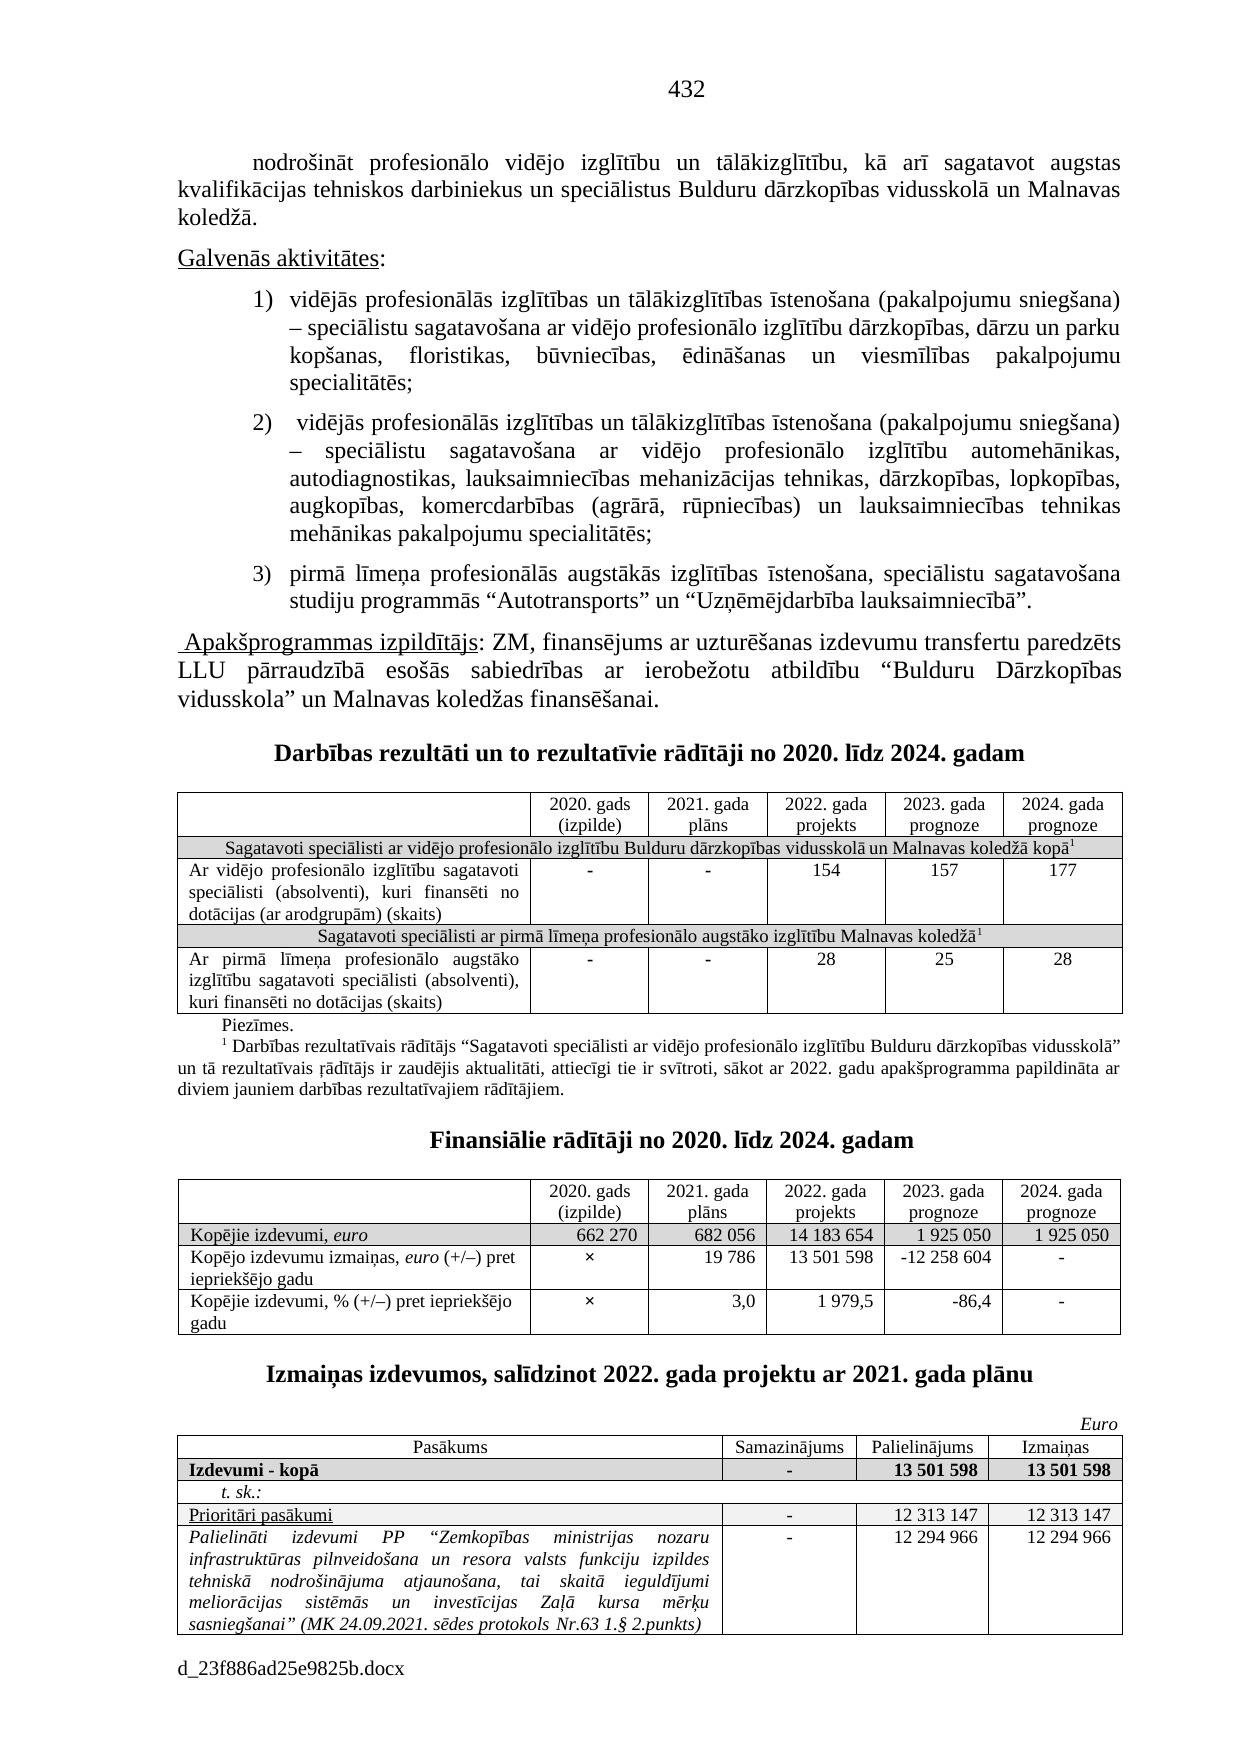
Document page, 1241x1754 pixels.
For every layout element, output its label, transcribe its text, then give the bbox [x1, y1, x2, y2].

table_header 2020. gads (izpilde) [531, 1180, 648, 1223]
table_cell 1 925 050 [885, 1224, 1002, 1245]
table_cell 1 925 050 [1003, 1224, 1120, 1245]
table_cell 25 [886, 948, 1003, 1012]
table_header 2020. gads (izpilde) [531, 793, 648, 836]
table_cell - [649, 948, 767, 1012]
table_cell 13 501 598 [989, 1459, 1122, 1480]
table_header 2022. gada projekts [768, 793, 885, 836]
table_cell 154 [768, 859, 885, 924]
table_header 2022. gada projekts [767, 1180, 884, 1223]
table_cell Sagatavoti speciālisti ar pirmā līmeņa profesionālo augstāko izglītību Malnavas koledžā1 [178, 925, 1122, 947]
table_cell 12 294 966 [857, 1526, 988, 1634]
text Piezīmes. [177, 1014, 1122, 1035]
table_cell 14 183 654 [767, 1224, 884, 1245]
table_cell 177 [1004, 859, 1122, 924]
list vidējās profesionālās izglītības un tālākizglītības īstenošana (pakalpojumu sniegšana) – speciālistu sagatavošana ar vidējo profesionālo izglītību dārzkopības, dārzu un parku kopšanas, floristikas, būvniecības, ēdināšanas un viesmīlības pakalpojumu specialitātēs; [252, 284, 1122, 396]
table_cell Ar vidējo profesionālo izglītību sagatavoti speciālisti (absolventi), kuri finansēti no dotācijas (ar arodgrupām) (skaits) [178, 859, 530, 924]
table_cell -86,4 [885, 1290, 1002, 1333]
table_header 2023. gada prognoze [885, 1180, 1002, 1223]
text Izmaiņas izdevumos, salīdzinot 2022. gada projektu ar 2021. gada plānu [177, 1359, 1122, 1388]
table_cell - [531, 948, 648, 1012]
table_cell 12 313 147 [989, 1504, 1122, 1525]
table_cell 1 979,5 [767, 1290, 884, 1333]
table_cell 28 [768, 948, 885, 1012]
table_header Samazinājums [723, 1436, 856, 1457]
table_cell - [531, 859, 648, 924]
table_cell 12 294 966 [989, 1526, 1122, 1634]
list pirmā līmeņa profesionālās augstākās izglītības īstenošana, speciālistu sagatavošana studiju programmās “Autotransports” un “Uzņēmējdarbība lauksaimniecībā”. [252, 559, 1122, 614]
table_header 2024. gada prognoze [1004, 793, 1122, 836]
table_cell 19 786 [649, 1246, 766, 1289]
table_header Pasākums [178, 1436, 722, 1457]
table_cell Sagatavoti speciālisti ar vidējo profesionālo izglītību Bulduru dārzkopības vidusskolā un Malnavas koledžā kopā1 [178, 837, 1122, 858]
table_cell Ar pirmā līmeņa profesionālo augstāko izglītību sagatavoti speciālisti (absolventi), kuri finansēti no dotācijas (skaits) [178, 948, 530, 1012]
table_cell 682 056 [649, 1224, 766, 1245]
table_cell - [723, 1526, 856, 1634]
table_cell Palielināti izdevumi PP “Zemkopības ministrijas nozaru infrastruktūras pilnveidošana un resora valsts funkciju izpildes tehniskā nodrošinājuma atjaunošana, tai skaitā ieguldījumi meliorācijas sistēmās un investīcijas Zaļā kursa mērķu sasniegšanai” (MK 24.09.2021. sēdes protokols Nr.63 1.§ 2.punkts) [178, 1526, 722, 1634]
table_cell 28 [1004, 948, 1122, 1012]
table_header Izmaiņas [989, 1436, 1122, 1457]
table_cell 13 501 598 [857, 1459, 988, 1480]
table_cell - [723, 1504, 856, 1525]
table_header 2023. gada prognoze [886, 793, 1003, 836]
table_cell × [531, 1290, 648, 1333]
table_header 2024. gada prognoze [1003, 1180, 1120, 1223]
table_cell - [723, 1459, 856, 1480]
text Finansiālie rādītāji no 2020. līdz 2024. gadam [177, 1125, 1122, 1153]
table_header [178, 793, 530, 836]
table_cell - [1003, 1290, 1120, 1333]
table_header 2021. gada plāns [649, 793, 767, 836]
text Euro [1002, 1413, 1122, 1435]
list vidējās profesionālās izglītības un tālākizglītības īstenošana (pakalpojumu sniegšana) – speciālistu sagatavošana ar vidējo profesionālo izglītību automehānikas, autodiagnostikas, lauksaimniecības mehanizācijas tehnikas, dārzkopības, lopkopības, augkopības, komercdarbības (agrārā, rūpniecības) un lauksaimniecības tehnikas mehānikas pakalpojumu specialitātēs; [252, 408, 1122, 546]
text Apakšprogrammas izpildītājs: ZM, finansējums ar uzturēšanas izdevumu transfertu paredzēts LLU pārraudzībā esošās sabiedrības ar ierobežotu atbildību “Bulduru Dārzkopības vidusskola” un Malnavas koledžas finansēšanai. [177, 627, 1122, 713]
table_header [179, 1180, 530, 1223]
table_cell Kopējie izdevumi, euro [179, 1224, 530, 1245]
table_cell 3,0 [649, 1290, 766, 1333]
table_cell - [649, 859, 767, 924]
table_cell -12 258 604 [885, 1246, 1002, 1289]
table_cell Izdevumi - kopā [178, 1459, 722, 1480]
text nodrošināt profesionālo vidējo izglītību un tālākizglītību, kā arī sagatavot augstas kvalifikācijas tehniskos darbiniekus un speciālistus Bulduru dārzkopības vidusskolā un Malnavas koledžā. [177, 148, 1122, 231]
table_cell 662 270 [531, 1224, 648, 1245]
table_cell Prioritāri pasākumi [178, 1504, 722, 1525]
table_header 2021. gada plāns [649, 1180, 766, 1223]
text 1 Darbības rezultatīvais rādītājs “Sagatavoti speciālisti ar vidējo profesionālo izglītību Bulduru dārzkopības vidusskolā” un tā rezultatīvais ŗādītājs ir zaudējis aktualitāti, attiecīgi tie ir svītroti, sākot ar 2022. gadu apakšprogramma papildināta ar diviem jauniem darbības rezultatīvajiem rādītājiem. [177, 1035, 1122, 1100]
table_cell 13 501 598 [767, 1246, 884, 1289]
text Galvenās aktivitātes: [177, 243, 1122, 272]
table_cell 12 313 147 [857, 1504, 988, 1525]
table_cell 157 [886, 859, 1003, 924]
table_cell Kopējo izdevumu izmaiņas, euro (+/–) pret iepriekšējo gadu [179, 1246, 530, 1289]
table_cell t. sk.: [178, 1481, 1122, 1503]
table_cell - [1003, 1246, 1120, 1289]
text Darbības rezultāti un to rezultatīvie rādītāji no 2020. līdz 2024. gadam [177, 738, 1122, 767]
table_cell Kopējie izdevumi, % (+/–) pret iepriekšējo gadu [179, 1290, 530, 1333]
table_header Palielinājums [857, 1436, 988, 1457]
table_cell × [531, 1246, 648, 1289]
